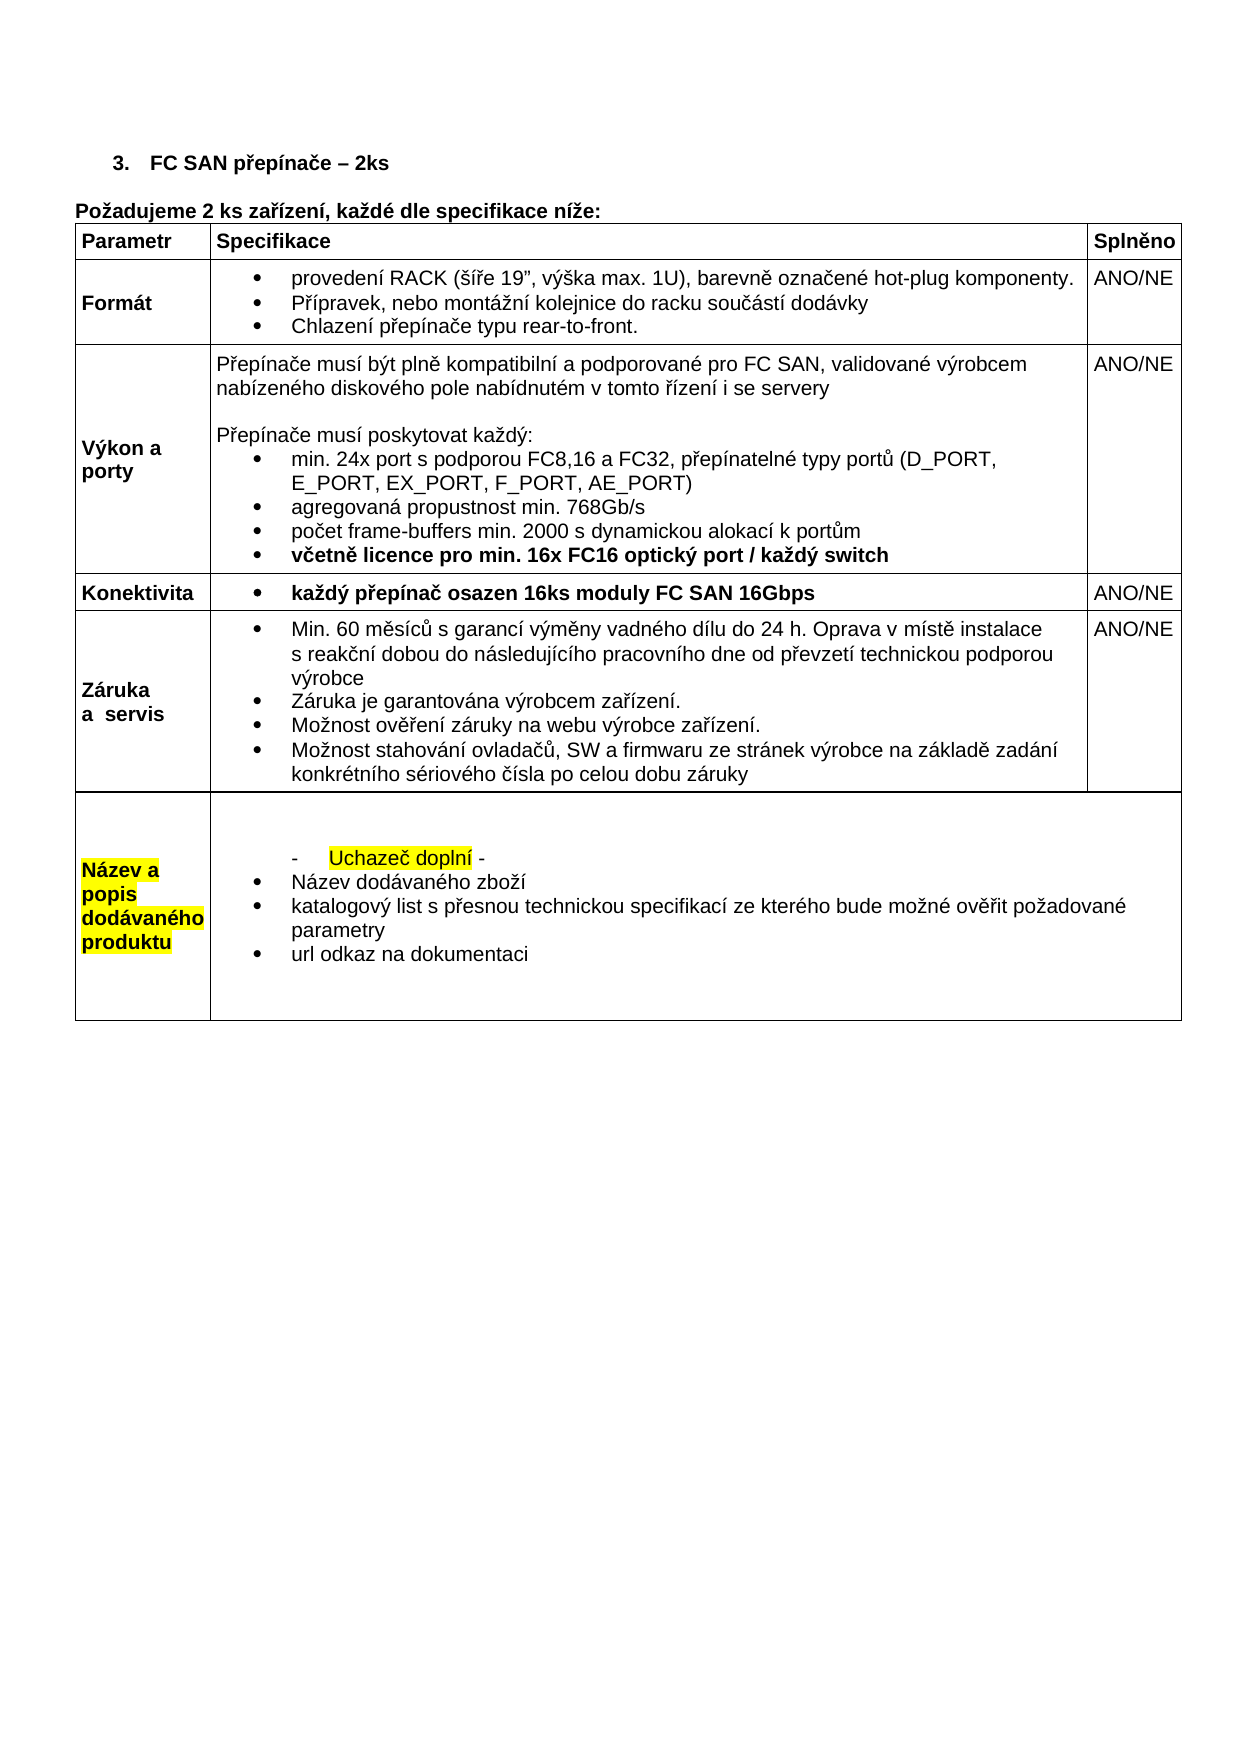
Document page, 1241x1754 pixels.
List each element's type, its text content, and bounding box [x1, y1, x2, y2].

table_cell každý přepínač osazen 16ks moduly FC SAN 16Gbps [211, 574, 1087, 610]
table_header Specifikace [211, 224, 1087, 259]
table_cell ANO/NE [1088, 574, 1181, 610]
table_cell ANO/NE [1088, 345, 1181, 573]
table_cell Záruka a servis [76, 611, 210, 791]
table_header Parametr [76, 224, 210, 259]
table_cell Formát [76, 260, 210, 344]
table_cell Min. 60 měsíců s garancí výměny vadného dílu do 24 h. Oprava v místě instalace s reakční dobou do následujícího pracovního dne od převzetí technickou podporou výrobce Záruka je garantována výrobcem zařízení. Možnost ověření záruky na webu výrobce zařízení. Možnost stahování ovladačů, SW a firmwaru ze stránek výrobce na základě zadání konkrétního sériového čísla po celou dobu záruky [211, 611, 1087, 791]
table_header Splněno [1088, 224, 1181, 259]
table_cell ANO/NE [1088, 260, 1181, 344]
table_cell Přepínače musí být plně kompatibilní a podporované pro FC SAN, validované výrobcem nabízeného diskového pole nabídnutém v tomto řízení i se servery Přepínače musí poskytovat každý: min. 24x port s podporou FC8,16 a FC32, přepínatelné typy portů (D_PORT, E_PORT, EX_PORT, F_PORT, AE_PORT) agregovaná propustnost min. 768Gb/s počet frame-buffers min. 2000 s dynamickou alokací k portům včetně licence pro min. 16x FC16 optický port / každý switch [211, 345, 1087, 573]
table_cell provedení RACK (šíře 19”, výška max. 1U), barevně označené hot-plug komponenty. Přípravek, nebo montážní kolejnice do racku součástí dodávky Chlazení přepínače typu rear-to-front. [211, 260, 1087, 344]
table_cell Výkon a porty [76, 345, 210, 573]
table_cell ANO/NE [1088, 611, 1181, 791]
table_cell Konektivita [76, 574, 210, 610]
table_cell Název a popis dodávaného produktu [76, 793, 210, 1020]
text Požadujeme 2 ks zařízení, každé dle specifikace níže: [75, 198, 1181, 222]
list FC SAN přepínače – 2ks [112, 151, 1181, 174]
table_cell Uchazeč doplní - Název dodávaného zboží katalogový list s přesnou technickou specifikací ze kterého bude možné ověřit požadované parametry url odkaz na dokumentaci [211, 793, 1181, 1020]
